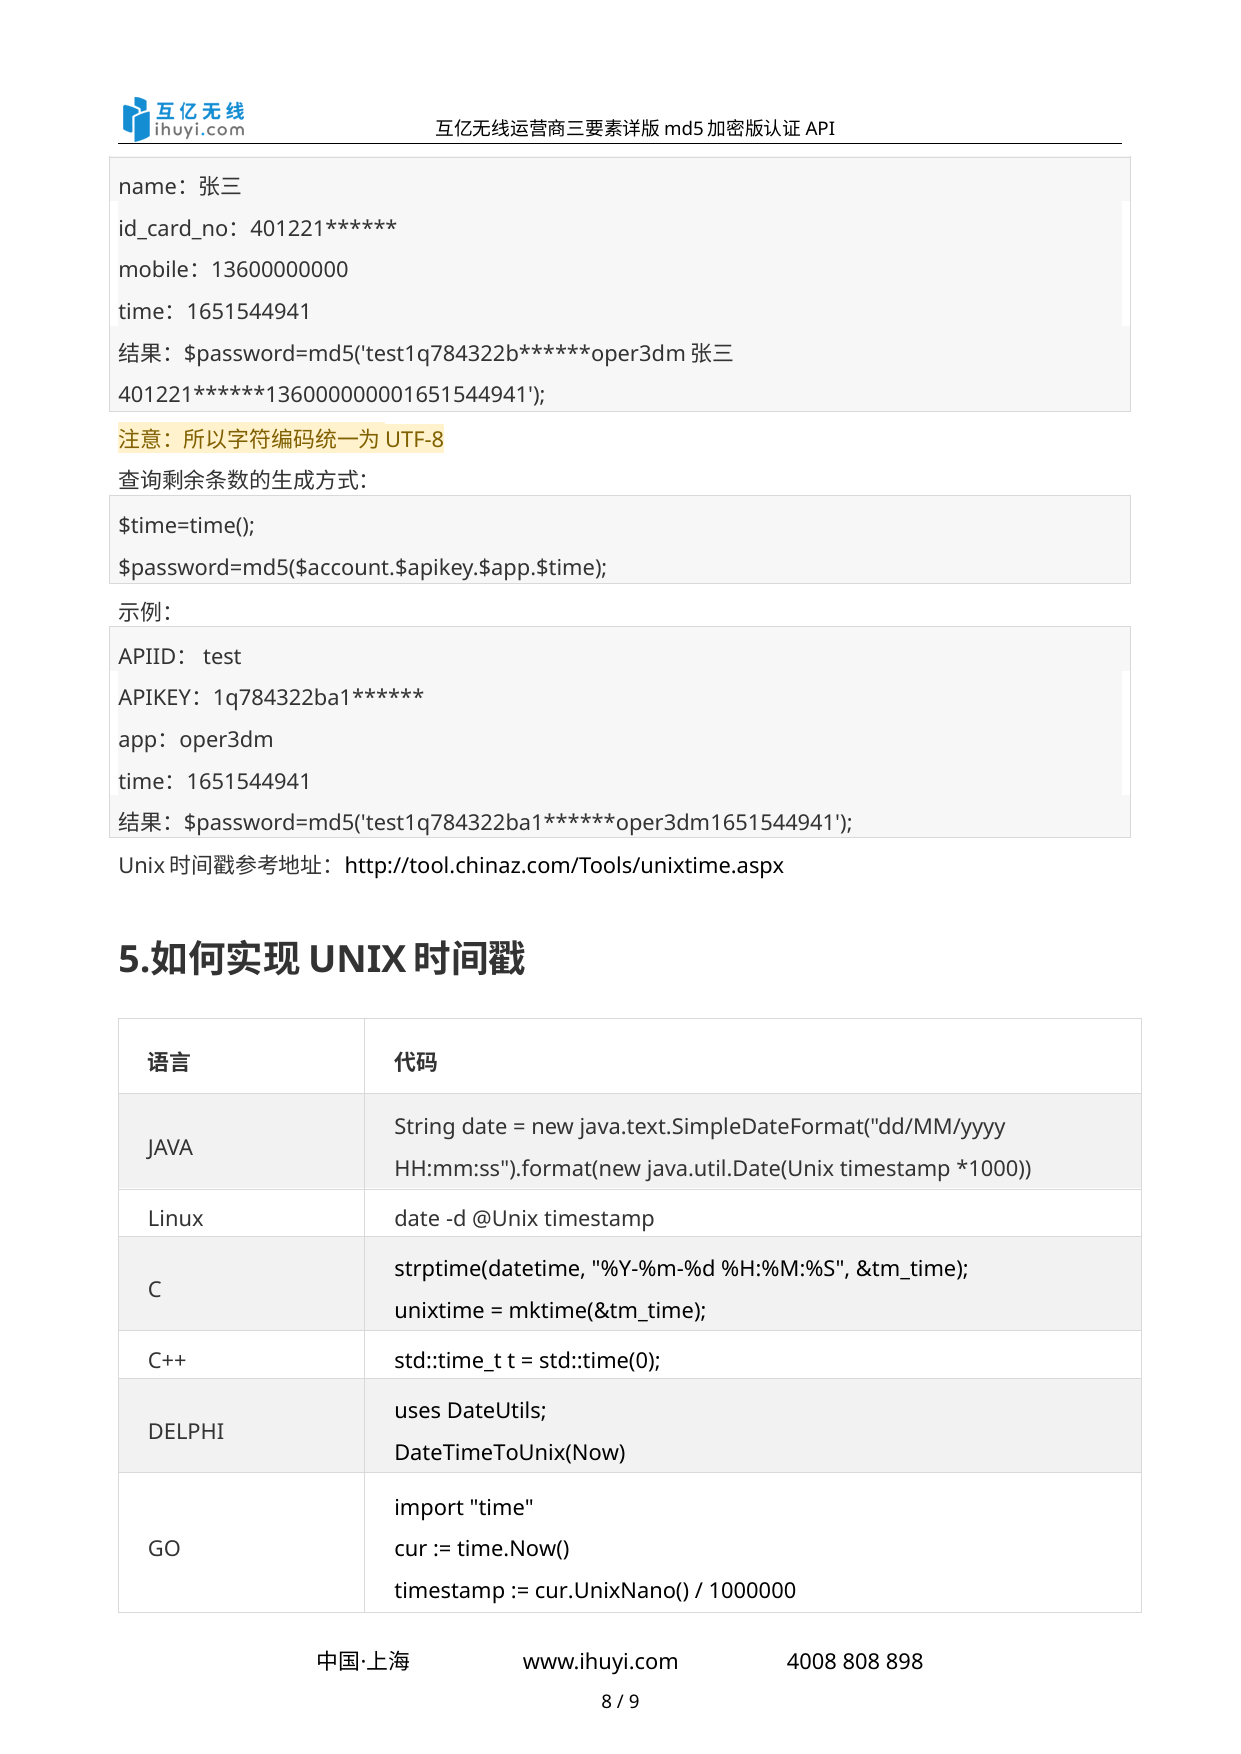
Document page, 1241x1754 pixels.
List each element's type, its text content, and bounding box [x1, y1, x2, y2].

table_header 语言 [119, 1019, 364, 1093]
subtitle 5.如何实现UNIX时间戳 [118, 929, 1122, 984]
table_cell std::time_t t = std::time(0); [365, 1331, 1141, 1377]
table_cell Linux [119, 1190, 364, 1236]
table_header 代码 [365, 1019, 1141, 1093]
table_cell date -d @Unix timestamp [365, 1190, 1141, 1236]
text 查询剩余条数的生成方式： [118, 453, 1122, 495]
table_cell uses DateUtils; DateTimeToUnix(Now) [365, 1379, 1141, 1472]
text 结果：$password=md5('test1q784322b******oper3dm张三401221******136000000001651544941'); [110, 323, 1130, 411]
picture [118, 88, 249, 143]
text $time=time(); [110, 496, 1130, 537]
text app：oper3dm [118, 712, 1122, 754]
table_cell C [119, 1237, 364, 1330]
text time：1651544941 [118, 284, 1122, 323]
table_cell DELPHI [119, 1379, 364, 1472]
table_cell C++ [119, 1331, 364, 1377]
table_cell String date = new java.text.SimpleDateFormat("dd/MM/yyyy HH:mm:ss").format(new java.util.Date(Unix timestamp *1000)) [365, 1094, 1141, 1188]
table_cell strptime(datetime, "%Y-%m-%d %H:%M:%S", &tm_time); unixtime = mktime(&tm_time); [365, 1237, 1141, 1330]
text name：张三 [110, 158, 1130, 201]
text id_card_no：401221****** [118, 201, 1122, 242]
text 注意：所以字符编码统一为UTF-8 [118, 412, 1122, 453]
text time：1651544941 [118, 754, 1122, 793]
text mobile：13600000000 [118, 242, 1122, 284]
text APIID： test [110, 627, 1130, 671]
text 结果：$password=md5('test1q784322ba1******oper3dm1651544941'); [110, 793, 1130, 837]
table_cell GO [119, 1473, 364, 1612]
table_cell JAVA [119, 1094, 364, 1188]
text 示例： [118, 584, 1122, 626]
table_cell import "time" cur := time.Now() timestamp := cur.UnixNano() / 1000000 [365, 1473, 1141, 1612]
text APIKEY：1q784322ba1****** [118, 671, 1122, 712]
text Unix时间戳参考地址：http://tool.chinaz.com/Tools/unixtime.aspx [118, 838, 1122, 879]
text $password=md5($account.$apikey.$app.$time); [110, 537, 1130, 583]
